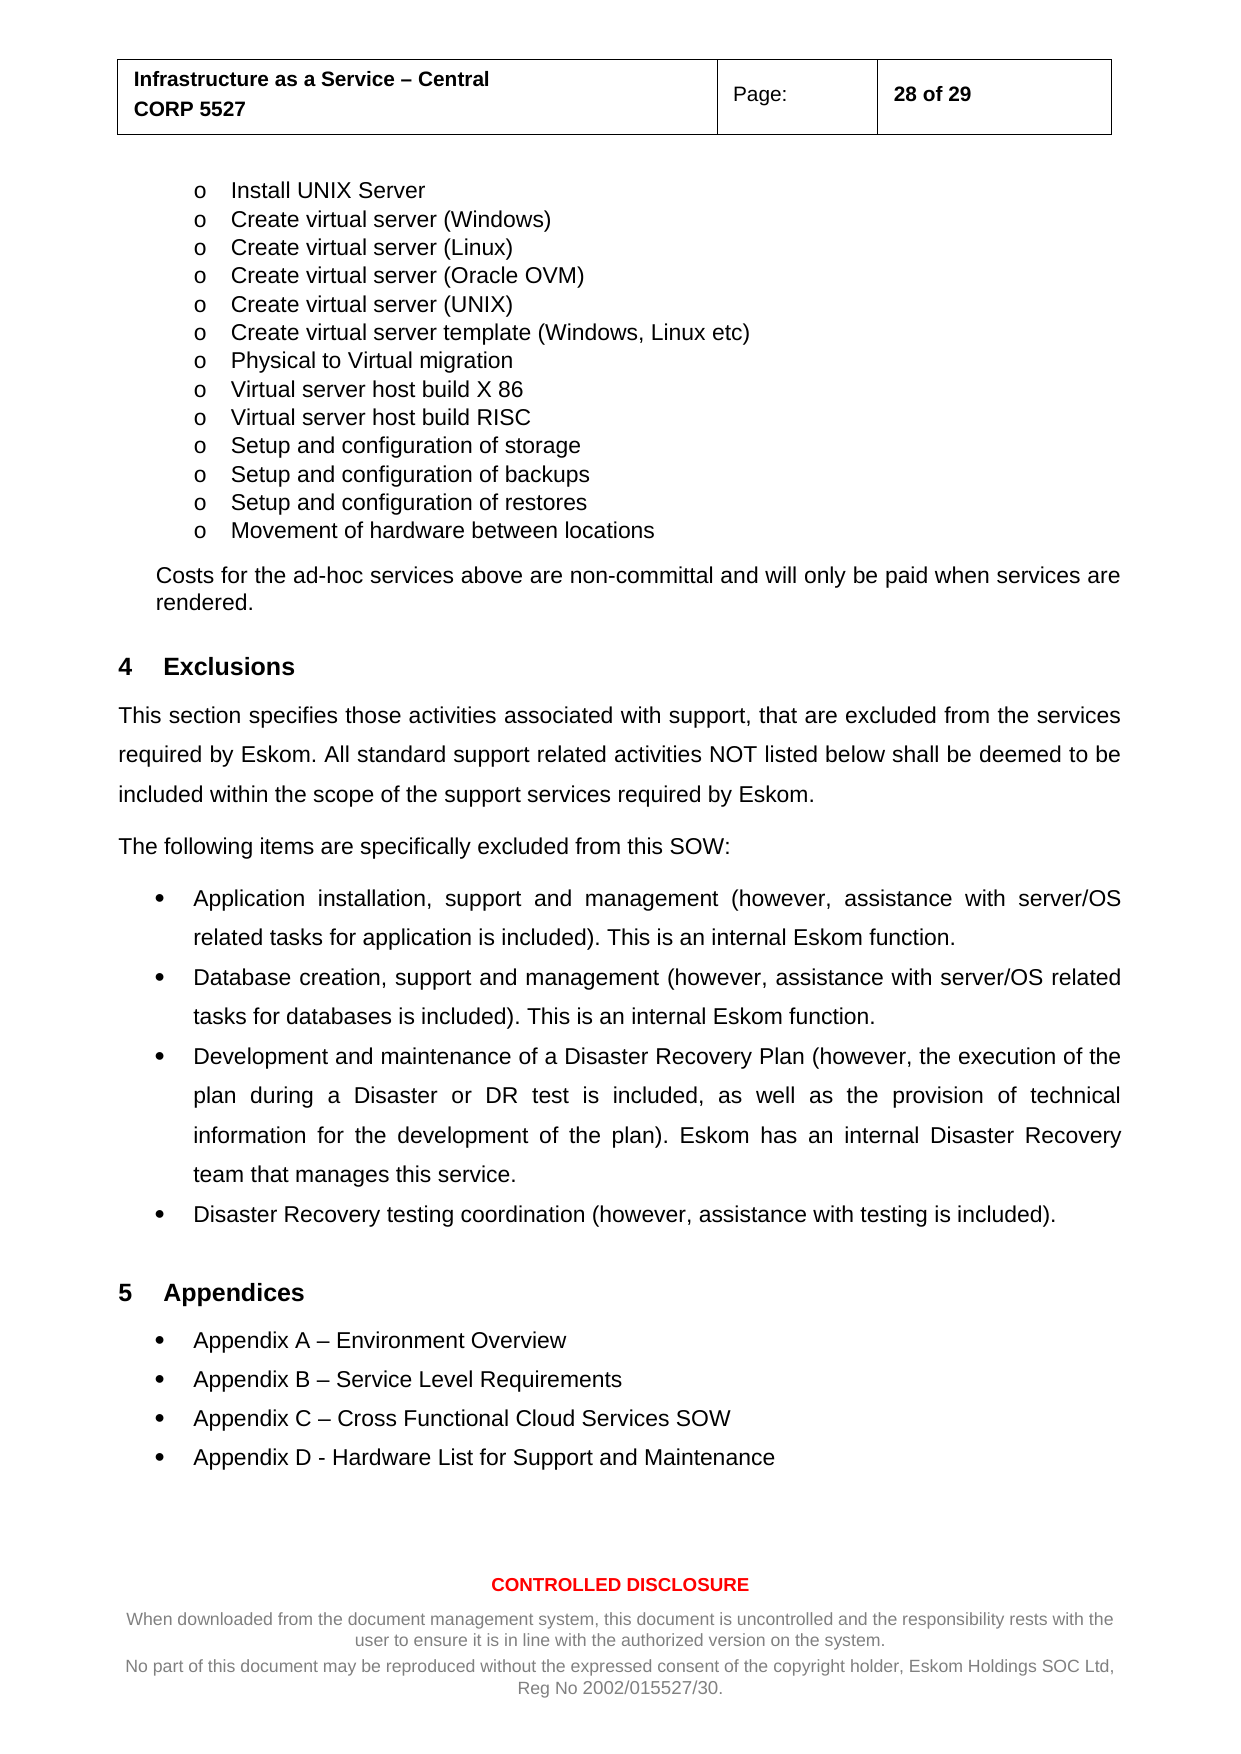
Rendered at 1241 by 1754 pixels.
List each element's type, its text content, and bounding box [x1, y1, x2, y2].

list Setup and configuration of backups [193, 461, 1122, 489]
list Virtual server host build RISC [193, 404, 1122, 432]
list Disaster Recovery testing coordination (however, assistance with testing is included). [156, 1201, 1122, 1227]
subtitle Appendices [118, 1278, 1122, 1306]
list Setup and configuration of restores [193, 489, 1122, 517]
list Database creation, support and management (however, assistance with server/OS related tasks for databases is included). This is an internal Eskom function. [156, 964, 1122, 1030]
list Development and maintenance of a Disaster Recovery Plan (however, the execution of the plan during a Disaster or DR test is included, as well as the provision of technical information for the development of the plan). Eskom has an internal Disaster Recovery team that manages this service. [156, 1043, 1122, 1188]
list Create virtual server (Windows) [193, 206, 1122, 234]
list Install UNIX Server [193, 177, 1122, 206]
subtitle Exclusions [118, 652, 1122, 681]
text Costs for the ad-hoc services above are non-committal and will only be paid when services are rendered. [156, 562, 1122, 615]
list Create virtual server (UNIX) [193, 291, 1122, 319]
list Appendix D - Hardware List for Support and Maintenance [156, 1444, 1122, 1470]
text This section specifies those activities associated with support, that are excluded from the services required by Eskom. All standard support related activities NOT listed below shall be deemed to be included within the scope of the support services required by Eskom. [118, 702, 1122, 807]
list Setup and configuration of storage [193, 432, 1122, 461]
list Appendix C – Cross Functional Cloud Services SOW [156, 1405, 1122, 1431]
text The following items are specifically excluded from this SOW: [118, 833, 1122, 859]
list Virtual server host build X 86 [193, 376, 1122, 404]
list Appendix B – Service Level Requirements [156, 1366, 1122, 1392]
list Create virtual server (Oracle OVM) [193, 262, 1122, 291]
list Create virtual server (Linux) [193, 234, 1122, 262]
list Physical to Virtual migration [193, 347, 1122, 376]
list Application installation, support and management (however, assistance with server/OS related tasks for application is included). This is an internal Eskom function. [156, 885, 1122, 951]
list Appendix A – Environment Overview [156, 1327, 1122, 1354]
list Movement of hardware between locations [193, 517, 1122, 546]
list Create virtual server template (Windows, Linux etc) [193, 319, 1122, 347]
